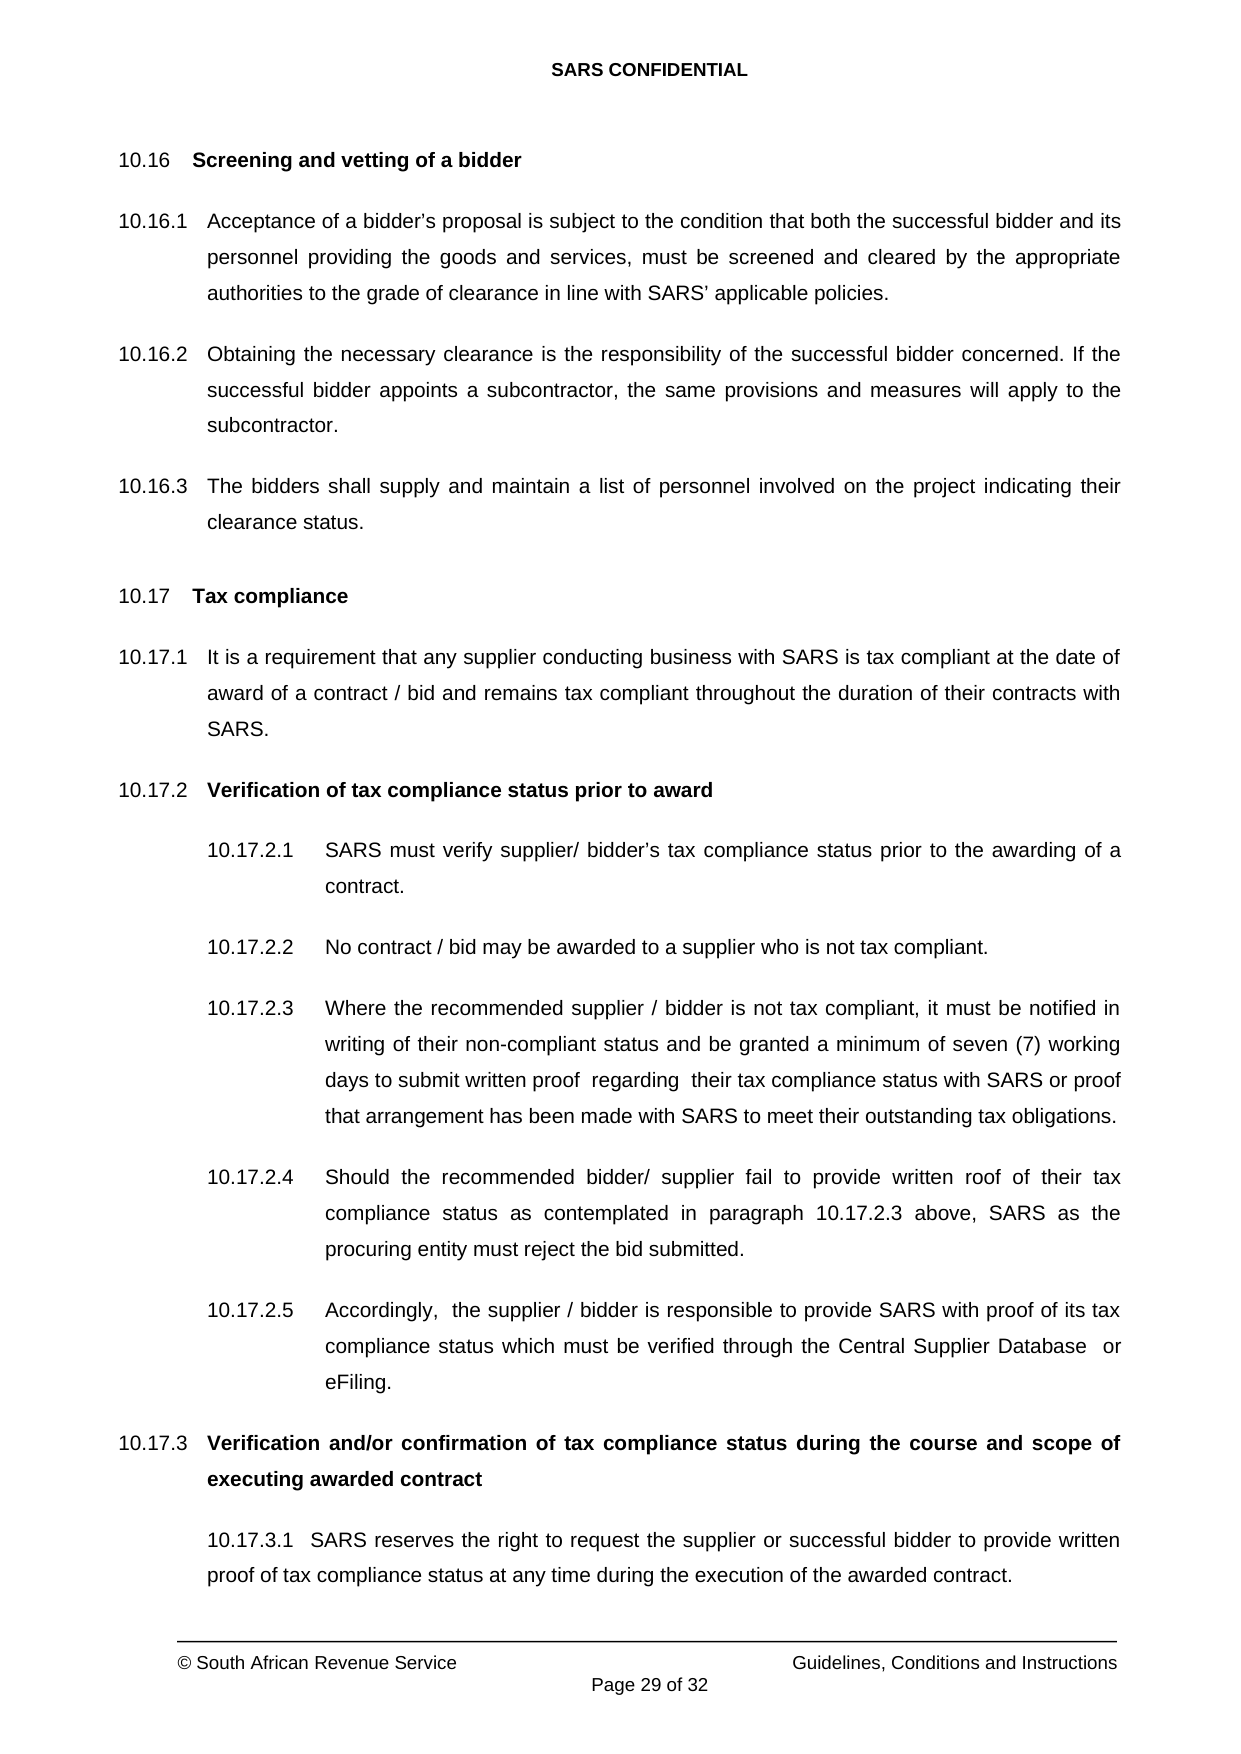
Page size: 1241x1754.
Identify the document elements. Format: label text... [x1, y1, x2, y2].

text Acceptance of a bidder’s proposal is subject to the condition that both the successful bidder and its personnel providing the goods and services, must be screened and cleared by the appropriate authorities to the grade of clearance in line with SARS’ applicable policies. [118, 209, 1122, 304]
text Verification of tax compliance status prior to award [118, 777, 1122, 801]
text Verification and/or confirmation of tax compliance status during the course and scope of executing awarded contract [118, 1431, 1122, 1490]
text SARS must verify supplier/ bidder’s tax compliance status prior to the awarding of a contract. [207, 838, 1122, 898]
text Where the recommended supplier / bidder is not tax compliant, it must be notified in writing of their non-compliant status and be granted a minimum of seven (7) working days to submit written proof regarding their tax compliance status with SARS or proof that arrangement has been made with SARS to meet their outstanding tax obligations. [207, 996, 1122, 1128]
text It is a requirement that any supplier conducting business with SARS is tax compliant at the date of award of a contract / bid and remains tax compliant throughout the duration of their contracts with SARS. [118, 644, 1122, 740]
text Tax compliance [118, 584, 1122, 608]
text No contract / bid may be awarded to a supplier who is not tax compliant. [207, 935, 1122, 959]
list 10.17.3.1 SARS reserves the right to request the supplier or successful bidder to provide written proof of tax compliance status at any time during the execution of the awarded contract. [207, 1527, 1122, 1587]
text Screening and vetting of a bidder [118, 148, 1122, 172]
text Accordingly, the supplier / bidder is responsible to provide SARS with proof of its tax compliance status which must be verified through the Central Supplier Database or eFiling. [207, 1298, 1122, 1393]
text The bidders shall supply and maintain a list of personnel involved on the project indicating their clearance status. [118, 474, 1122, 534]
text Should the recommended bidder/ supplier fail to provide written roof of their tax compliance status as contemplated in paragraph 10.17.2.3 above, SARS as the procuring entity must reject the bid submitted. [207, 1165, 1122, 1261]
text Obtaining the necessary clearance is the responsibility of the successful bidder concerned. If the successful bidder appoints a subcontractor, the same provisions and measures will apply to the subcontractor. [118, 341, 1122, 437]
